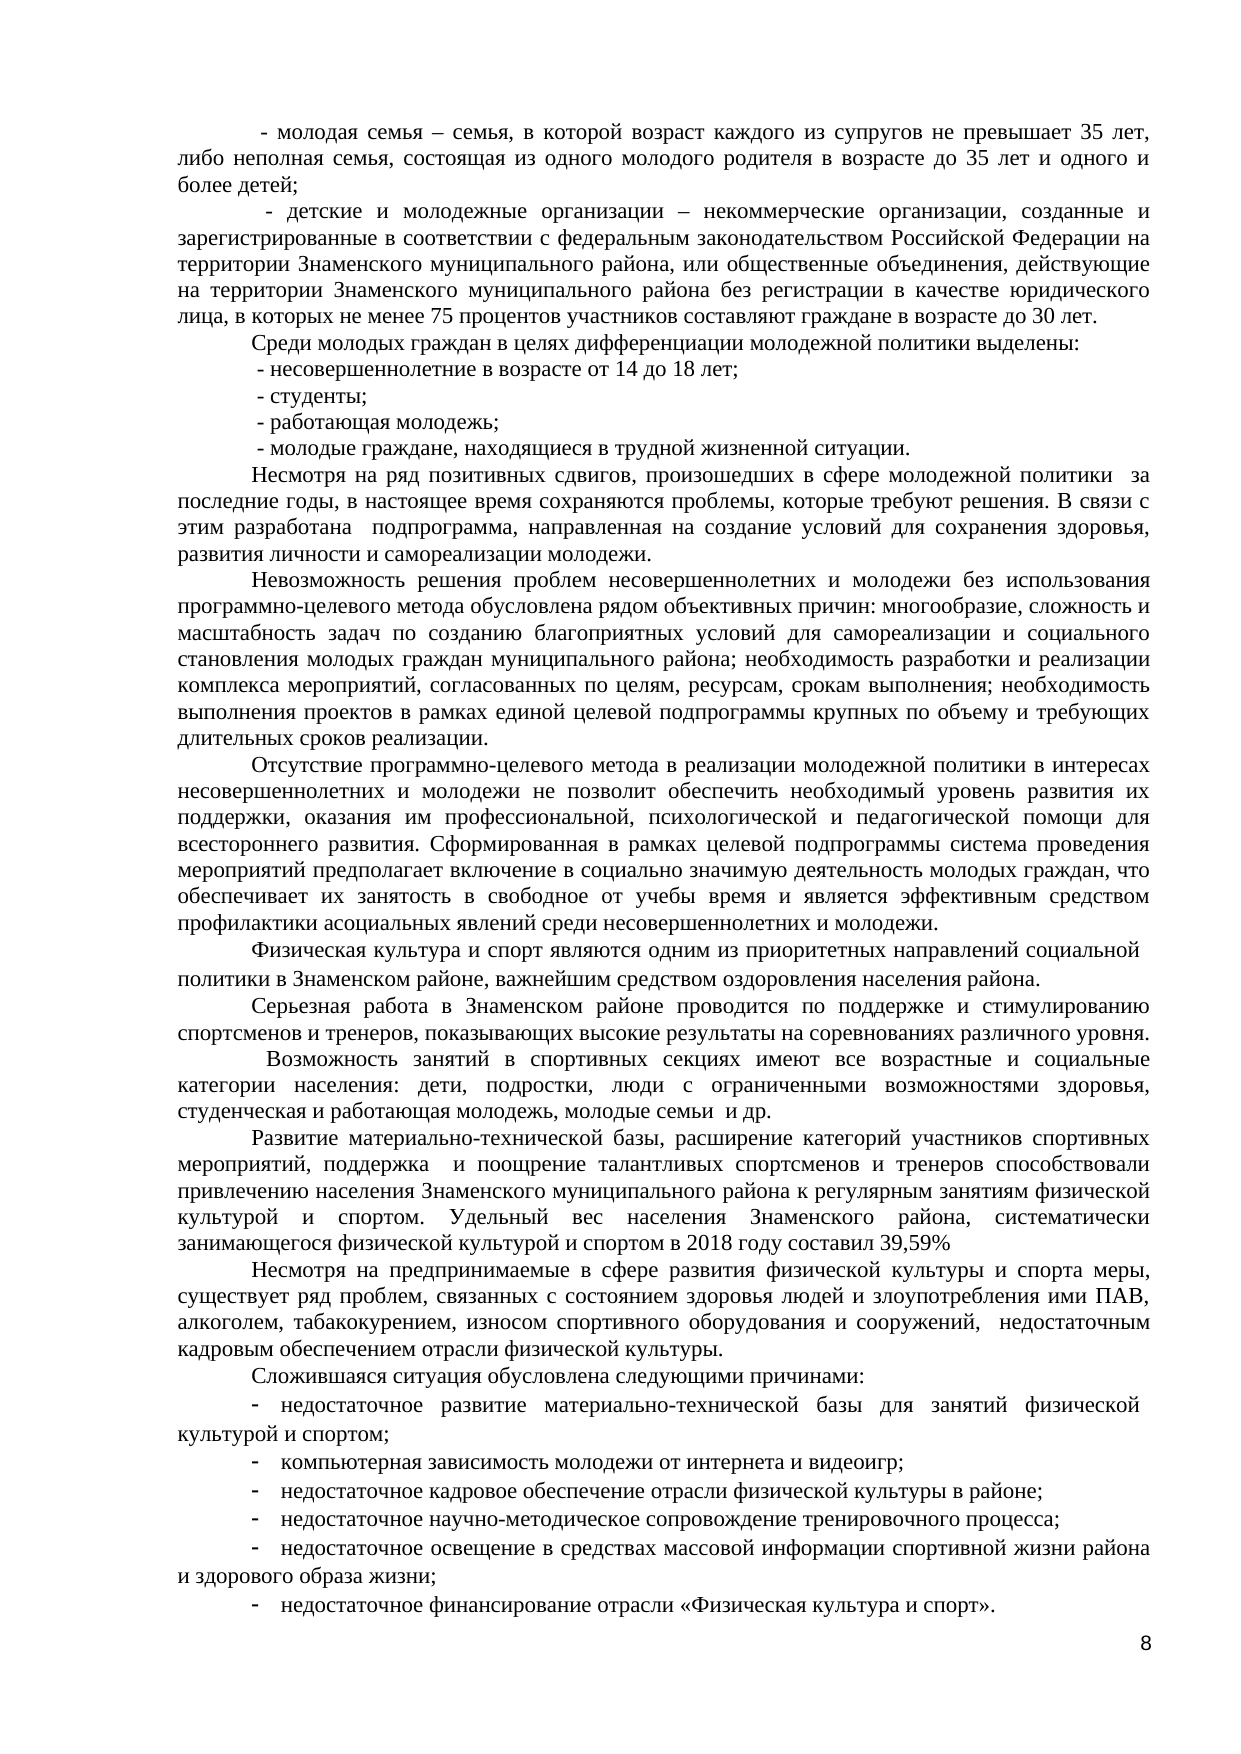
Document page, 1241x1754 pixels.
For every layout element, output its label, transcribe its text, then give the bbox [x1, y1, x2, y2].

text Развитие материально-технической базы, расширение категорий участников спортивных мероприятий, поддержка и поощрение талантливых спортсменов и тренеров способствовали привлечению населения Знаменского муниципального района к регулярным занятиям физической культурой и спортом. Удельный вес населения Знаменского района, систематически занимающегося физической культурой и спортом в 2018 году составил 39,59% [177, 1124, 1152, 1256]
text - несовершеннолетние в возрасте от 14 до 18 лет; [177, 355, 1152, 382]
list недостаточное научно-методическое сопровождение тренировочного процесса; [177, 1504, 1152, 1532]
text Физическая культура и спорт являются одним из приоритетных направлений социальной политики в Знаменском районе, важнейшим средством оздоровления населения района. [177, 935, 1141, 992]
list компьютерная зависимость молодежи от интернета и видеоигр; [177, 1447, 1141, 1475]
text Невозможность решения проблем несовершеннолетних и молодежи без использования программно-целевого метода обусловлена рядом объективных причин: многообразие, сложность и масштабность задач по созданию благоприятных условий для самореализации и социального становления молодых граждан муниципального района; необходимость разработки и реализации комплекса мероприятий, согласованных по целям, ресурсам, срокам выполнения; необходимость выполнения проектов в рамках единой целевой подпрограммы крупных по объему и требующих длительных сроков реализации. [177, 566, 1152, 751]
text - работающая молодежь; [177, 408, 1152, 434]
list недостаточное освещение в средствах массовой информации спортивной жизни района и здорового образа жизни; [177, 1532, 1152, 1589]
text - молодая семья – семья, в которой возраст каждого из супругов не превышает 35 лет, либо неполная семья, состоящая из одного молодого родителя в возрасте до 35 лет и одного и более детей; [177, 118, 1152, 197]
text - студенты; [177, 382, 1152, 408]
text - детские и молодежные организации – некоммерческие организации, созданные и зарегистрированные в соответствии с федеральным законодательством Российской Федерации на территории Знаменского муниципального района, или общественные объединения, действующие на территории Знаменского муниципального района без регистрации в качестве юридического лица, в которых не менее 75 процентов участников составляют граждане в возрасте до 30 лет. [177, 197, 1152, 329]
text Несмотря на предпринимаемые в сфере развития физической культуры и спорта меры, существует ряд проблем, связанных с состоянием здоровья людей и злоупотребления ими ПАВ, алкоголем, табакокурением, износом спортивного оборудования и сооружений, недостаточным кадровым обеспечением отрасли физической культуры. [177, 1256, 1152, 1361]
list недостаточное финансирование отрасли «Физическая культура и спорт». [177, 1589, 1152, 1618]
list недостаточное кадровое обеспечение отрасли физической культуры в районе; [177, 1475, 1152, 1504]
text - молодые граждане, находящиеся в трудной жизненной ситуации. [177, 434, 1152, 461]
text Среди молодых граждан в целях дифференциации молодежной политики выделены: [177, 329, 1152, 355]
text Возможность занятий в спортивных секциях имеют все возрастные и социальные категории населения: дети, подростки, люди с ограниченными возможностями здоровья, студенческая и работающая молодежь, молодые семьи и др. [177, 1045, 1152, 1124]
text Несмотря на ряд позитивных сдвигов, произошедших в сфере молодежной политики за последние годы, в настоящее время сохраняются проблемы, которые требуют решения. В связи с этим разработана подпрограмма, направленная на создание условий для сохранения здоровья, развития личности и самореализации молодежи. [177, 461, 1152, 566]
list недостаточное развитие материально-технической базы для занятий физической культурой и спортом; [177, 1390, 1141, 1447]
text Сложившаяся ситуация обусловлена следующими причинами: [177, 1361, 1141, 1390]
text Серьезная работа в Знаменском районе проводится по поддержке и стимулированию спортсменов и тренеров, показывающих высокие результаты на соревнованиях различного уровня. [177, 992, 1152, 1045]
text Отсутствие программно-целевого метода в реализации молодежной политики в интересах несовершеннолетних и молодежи не позволит обеспечить необходимый уровень развития их поддержки, оказания им профессиональной, психологической и педагогической помощи для всестороннего развития. Сформированная в рамках целевой подпрограммы система проведения мероприятий предполагает включение в социально значимую деятельность молодых граждан, что обеспечивает их занятость в свободное от учебы время и является эффективным средством профилактики асоциальных явлений среди несовершеннолетних и молодежи. [177, 751, 1152, 935]
